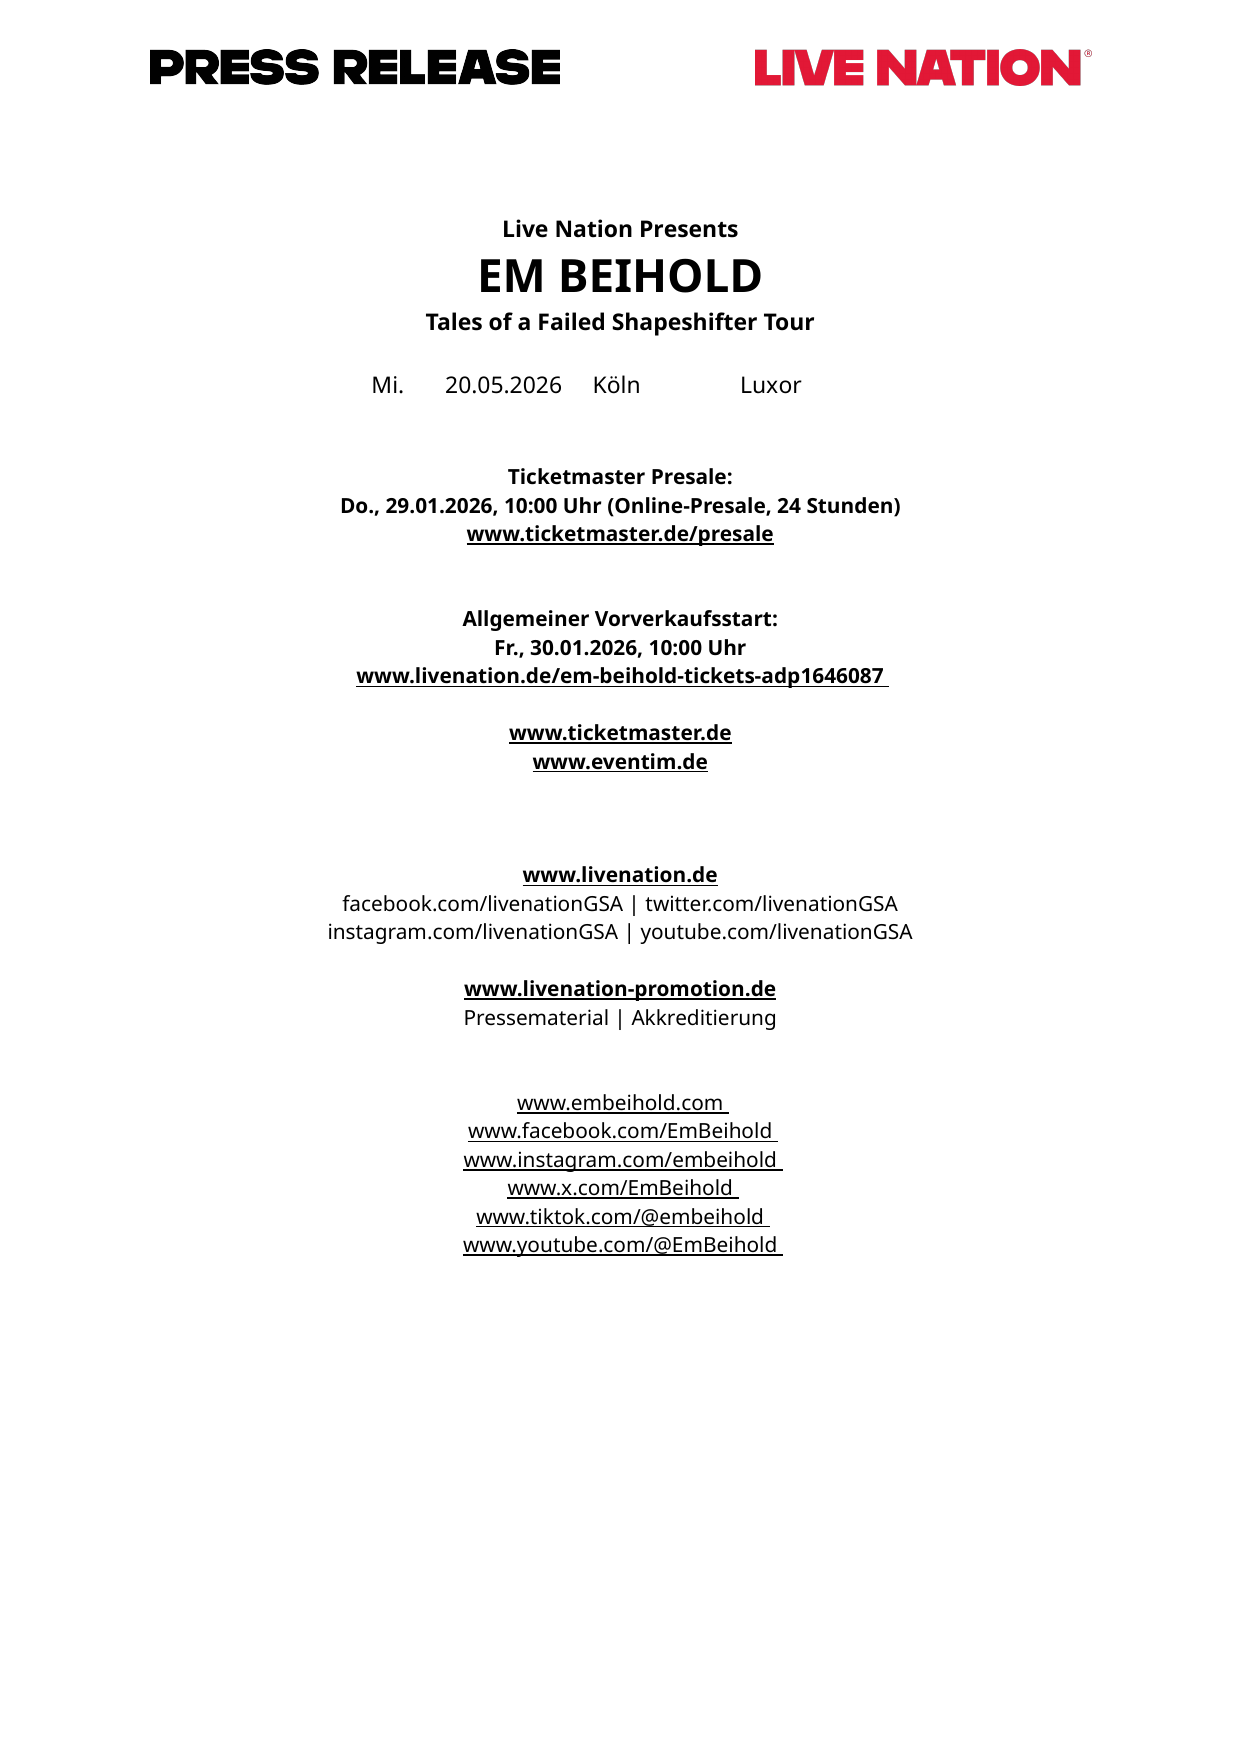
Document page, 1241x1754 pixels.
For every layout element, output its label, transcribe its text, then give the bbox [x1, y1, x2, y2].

text Fr., 30.01.2026, 10:00 Uhr [150, 633, 1090, 661]
text Mi. 20.05.2026 Köln Luxor [297, 369, 1090, 400]
text Do., 29.01.2026, 10:00 Uhr (Online-Presale, 24 Stunden) [150, 491, 1090, 519]
text www.livenation-promotion.de [150, 974, 1090, 1003]
text www.ticketmaster.de www.eventim.de [150, 718, 1090, 775]
text www.livenation.de facebook.com/livenationGSA | twitter.com/livenationGSA [150, 861, 1090, 917]
text Pressematerial | Akkreditierung [150, 1003, 1090, 1031]
text www.facebook.com/EmBeihold [150, 1116, 1090, 1145]
subtitle Allgemeiner Vorverkaufsstart: [150, 604, 1090, 633]
text Live Nation Presents [150, 212, 1090, 244]
text www.livenation.de/em-beihold-tickets-adp1646087 [150, 661, 1090, 690]
subtitle www.ticketmaster.de/presale [150, 519, 1090, 548]
text www.tiktok.com/@embeihold [150, 1202, 1090, 1230]
text www.youtube.com/@EmBeihold [150, 1230, 1090, 1259]
text www.embeihold.com [150, 1088, 1090, 1116]
text EM BEIHOLD [150, 244, 1090, 306]
text instagram.com/livenationGSA | youtube.com/livenationGSA [150, 917, 1090, 946]
picture [150, 49, 560, 85]
text www.x.com/EmBeihold [150, 1173, 1090, 1202]
picture [755, 49, 1092, 86]
text Ticketmaster Presale: [150, 462, 1090, 491]
text Tales of a Failed Shapeshifter Tour [150, 306, 1090, 337]
text www.instagram.com/embeihold [150, 1145, 1090, 1173]
